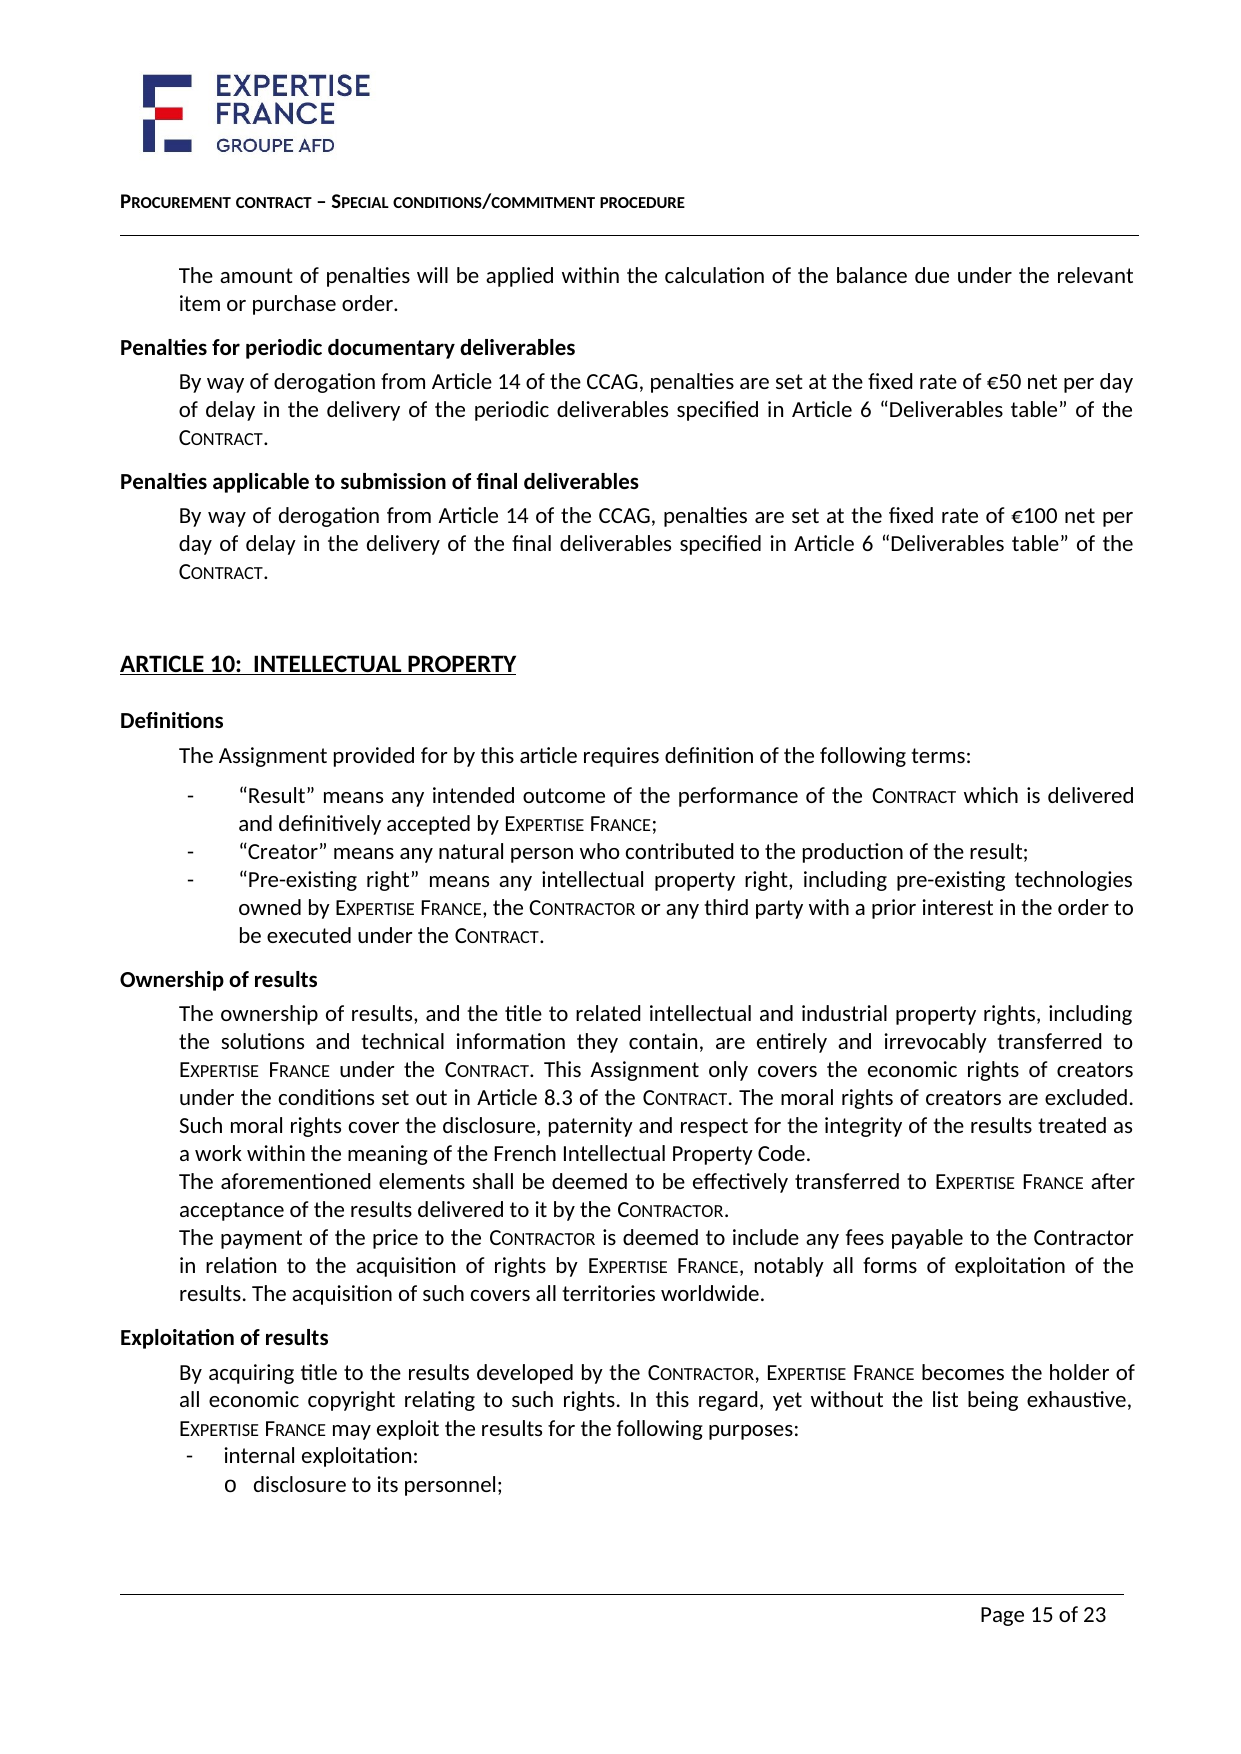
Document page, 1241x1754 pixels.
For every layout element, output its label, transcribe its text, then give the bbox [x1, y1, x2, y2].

text The amount of penalties will be applied within the calculation of the balance due under the relevant item or purchase order. [178, 261, 1135, 317]
list disclosure to its personnel; [223, 1470, 1135, 1499]
list By way of derogation from Article 14 of the CCAG, penalties are set at the fixed rate of €100 net per day of delay in the delivery of the final deliverables specified in Article 6 “Deliverables table” of the Contract. [178, 501, 1135, 585]
picture [120, 41, 397, 183]
list intellectual property [120, 648, 1135, 678]
subtitle Definitions [120, 703, 1135, 734]
subtitle Exploitation of results [120, 1320, 1135, 1351]
text By acquiring title to the results developed by the Contractor, Expertise France becomes the holder of all economic copyright relating to such rights. In this regard, yet without the list being exhaustive, Expertise France may exploit the results for the following purposes: [179, 1358, 1135, 1442]
list “Result” means any intended outcome of the performance of the Contract which is delivered and definitively accepted by Expertise France; [187, 781, 1135, 837]
subtitle Penalties for periodic documentary deliverables [120, 329, 1135, 361]
text The payment of the price to the Contractor is deemed to include any fees payable to the Contractor in relation to the acquisition of rights by Expertise France, notably all forms of exploitation of the results. The acquisition of such covers all territories worldwide. [179, 1223, 1135, 1308]
text The Assignment provided for by this article requires definition of the following terms: [179, 741, 1135, 769]
list “Pre-existing right” means any intellectual property right, including pre-existing technologies owned by Expertise France, the Contractor or any third party with a prior interest in the order to be executed under the Contract. [187, 865, 1135, 949]
text The aforementioned elements shall be deemed to be effectively transferred to Expertise France after acceptance of the results delivered to it by the Contractor. [179, 1167, 1135, 1223]
subtitle Penalties applicable to submission of final deliverables [120, 464, 1135, 495]
list “Creator” means any natural person who contributed to the production of the result; [187, 837, 1135, 865]
list By way of derogation from Article 14 of the CCAG, penalties are set at the fixed rate of €50 net per day of delay in the delivery of the periodic deliverables specified in Article 6 “Deliverables table” of the Contract. [178, 367, 1135, 451]
subtitle Ownership of results [120, 962, 1135, 993]
list internal exploitation: [186, 1442, 1135, 1470]
text The ownership of results, and the title to related intellectual and industrial property rights, including the solutions and technical information they contain, are entirely and irrevocably transferred to Expertise France under the Contract. This Assignment only covers the economic rights of creators under the conditions set out in Article 8.3 of the Contract. The moral rights of creators are excluded. Such moral rights cover the disclosure, paternity and respect for the integrity of the results treated as a work within the meaning of the French Intellectual Property Code. [179, 999, 1135, 1167]
